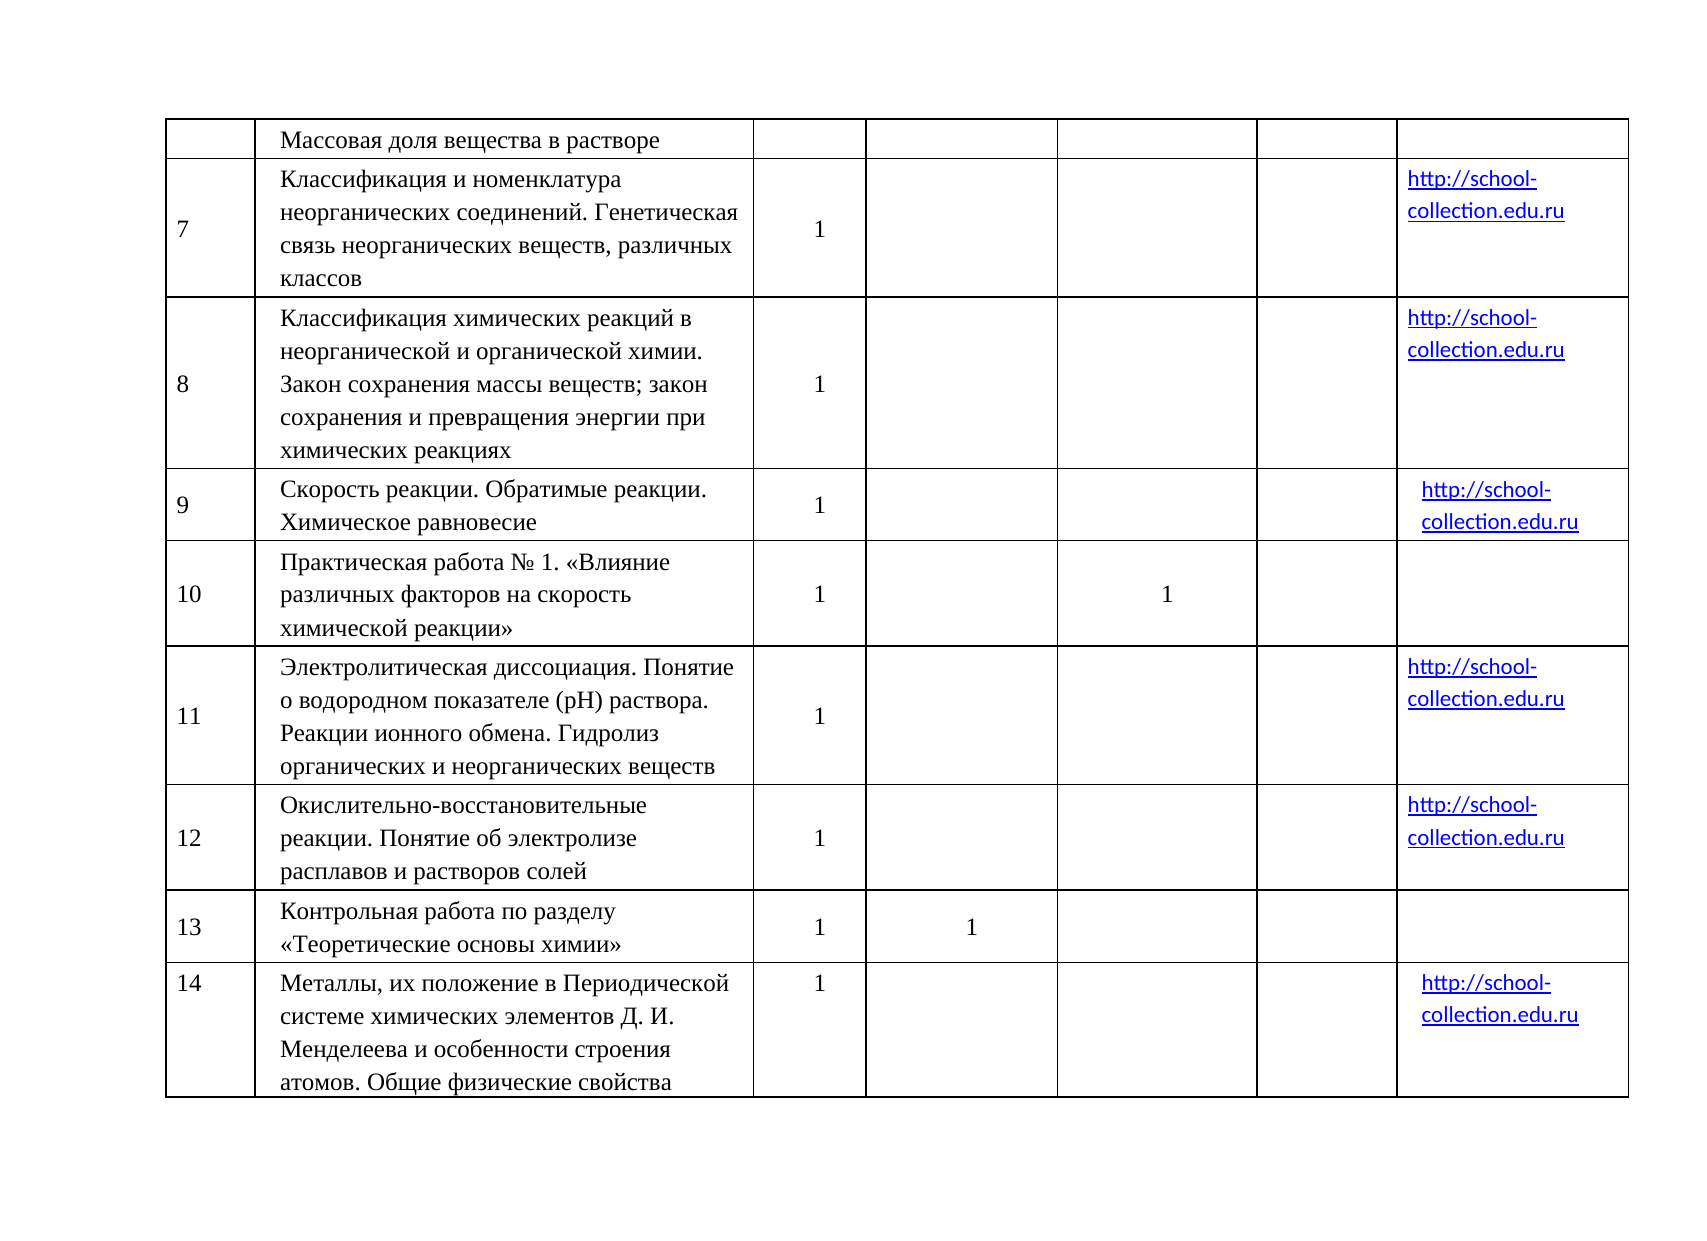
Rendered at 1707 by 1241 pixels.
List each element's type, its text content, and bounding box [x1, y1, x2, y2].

table_cell 1 [754, 541, 865, 645]
table_cell 1 [754, 891, 865, 961]
table_cell 9 [167, 469, 254, 540]
table_cell [1258, 120, 1396, 157]
table_cell [867, 120, 1057, 157]
table_cell http://school-collection.edu.ru [1398, 469, 1628, 540]
table_cell 1 [754, 963, 865, 1096]
table_cell 1 [754, 120, 865, 157]
table_cell Классификация и номенклатура неорганических соединений. Генетическая связь неорганических веществ, различных классов [256, 159, 753, 296]
table_cell Скорость реакции. Обратимые реакции. Химическое равновесие [256, 469, 753, 540]
table_cell 14 [167, 963, 254, 1096]
table_cell [1258, 541, 1396, 645]
table_cell [867, 647, 1057, 784]
table_cell 1 [754, 159, 865, 296]
table_cell [1258, 159, 1396, 296]
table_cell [1398, 120, 1628, 157]
table_cell [1058, 963, 1256, 1096]
table_cell [1058, 647, 1256, 784]
table_cell [1058, 891, 1256, 961]
table_cell [1398, 541, 1628, 645]
table_cell http://school-collection.edu.ru [1398, 159, 1628, 296]
table_cell http://school-collection.edu.ru [1398, 647, 1628, 784]
table_cell [1058, 469, 1256, 540]
table_cell Практическая работа № 1. «Влияние различных факторов на скорость химической реакции» [256, 541, 753, 645]
table_cell 11 [167, 647, 254, 784]
table_cell 1 [754, 298, 865, 467]
table_cell [1258, 298, 1396, 467]
table_cell [1258, 469, 1396, 540]
table_cell [1058, 159, 1256, 296]
table_cell 10 [167, 541, 254, 645]
table_cell [1258, 785, 1396, 889]
table_cell 1 [867, 891, 1057, 961]
table_cell [1058, 785, 1256, 889]
table_cell [867, 785, 1057, 889]
table_cell Окислительно-восстановительные реакции. Понятие об электролизе расплавов и растворов солей [256, 785, 753, 889]
table_cell Электролитическая диссоциация. Понятие о водородном показателе (pH) раствора. Реакции ионного обмена. Гидролиз органических и неорганических веществ [256, 647, 753, 784]
table_cell 1 [754, 785, 865, 889]
table_cell 7 [167, 159, 254, 296]
table_cell 13 [167, 891, 254, 961]
table_cell Контрольная работа по разделу «Теоретические основы химии» [256, 891, 753, 961]
table_cell [1258, 891, 1396, 961]
table_cell 6 [167, 120, 254, 157]
table_cell [1258, 963, 1396, 1096]
table_cell [1058, 120, 1256, 157]
table_cell [1398, 891, 1628, 961]
table_cell Классификация химических реакций в неорганической и органической химии. Закон сохранения массы веществ; закон сохранения и превращения энергии при химических реакциях [256, 298, 753, 467]
table_cell 1 [754, 647, 865, 784]
table_cell [1258, 647, 1396, 784]
table_cell http://school-collection.edu.ru [1398, 298, 1628, 467]
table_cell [256, 120, 753, 157]
table_cell 1 [754, 469, 865, 540]
table_cell [867, 159, 1057, 296]
table_cell [867, 298, 1057, 467]
table_cell [867, 963, 1057, 1096]
table_cell [1058, 298, 1256, 467]
table_cell [867, 469, 1057, 540]
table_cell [256, 963, 753, 1096]
table_cell http://school-collection.edu.ru [1398, 785, 1628, 889]
table_cell 8 [167, 298, 254, 467]
table_cell 1 [1058, 541, 1256, 645]
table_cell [1398, 963, 1628, 1096]
table_cell [867, 541, 1057, 645]
table_cell 12 [167, 785, 254, 889]
